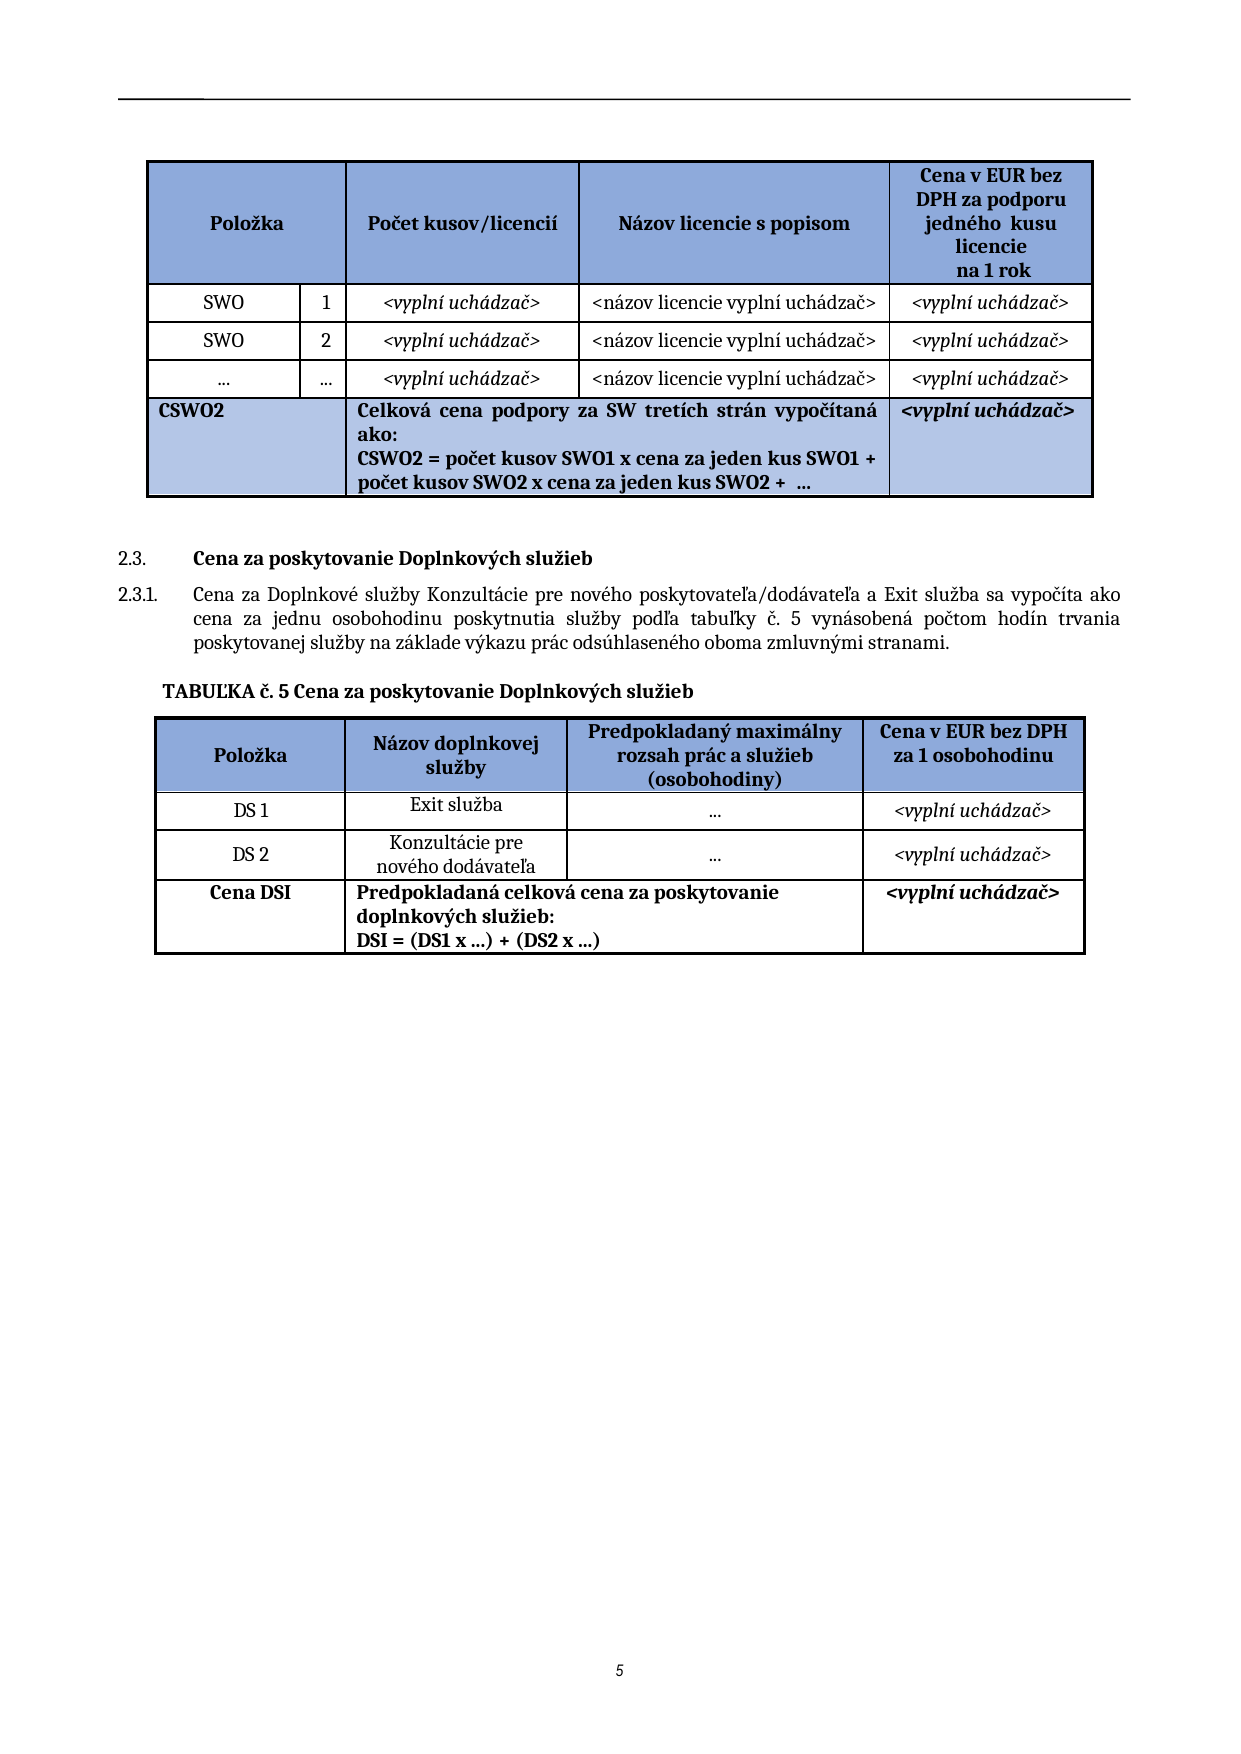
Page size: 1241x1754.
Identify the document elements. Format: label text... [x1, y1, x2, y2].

list Cena za poskytovanie Doplnkových služieb [118, 547, 1063, 571]
table_cell Predpokladaná celková cena za poskytovanie doplnkových služieb: DSI = (DS1 x ...) + (DS2 x ...) [346, 881, 862, 952]
table_cell <vyplní uchádzač> [864, 831, 1083, 879]
table_header Položka [149, 163, 345, 283]
table_cell Celková cena podpory za SW tretích strán vypočítaná ako: CSWO2 = počet kusov SWO1 x cena za jeden kus SWO1 + počet kusov SWO2 x cena za jeden kus SWO2 + … [347, 399, 889, 494]
table_header Názov doplnkovej služby [346, 720, 566, 791]
table_cell CSWO2 [149, 399, 345, 494]
table_cell DS 2 [157, 831, 344, 879]
table_cell ... [149, 361, 299, 397]
table_cell DS 1 [157, 793, 344, 829]
table_cell <názov licencie vyplní uchádzač> [580, 323, 889, 359]
table_cell ... [568, 831, 862, 879]
table_cell <vyplní uchádzač> [890, 285, 1091, 321]
table_cell SWO [149, 323, 299, 359]
table_header Počet kusov/licencií [347, 163, 578, 283]
table_header Cena v EUR bez DPH za podporu jedného kusu licencie na 1 rok [890, 163, 1091, 283]
list Cena za Doplnkové služby Konzultácie pre nového poskytovateľa/dodávateľa a Exit služba sa vypočíta ako cena za jednu osobohodinu poskytnutia služby podľa tabuľky č. 5 vynásobená počtom hodín trvania poskytovanej služby na základe výkazu prác odsúhlaseného oboma zmluvnými stranami. [118, 583, 1122, 655]
table_cell ... [568, 793, 862, 829]
table_header Predpokladaný maximálny rozsah prác a služieb (osobohodiny) [568, 720, 862, 791]
table_cell <názov licencie vyplní uchádzač> [580, 285, 889, 321]
table_cell Exit služba [346, 793, 566, 829]
table_cell <vyplní uchádzač> [890, 361, 1091, 397]
table_header Cena v EUR bez DPH za 1 osobohodinu [864, 720, 1083, 791]
table_cell 2 [301, 323, 345, 359]
table_cell <vyplní uchádzač> [347, 323, 578, 359]
table_cell Konzultácie pre nového dodávateľa [346, 831, 566, 879]
table_cell <vyplní uchádzač> [347, 285, 578, 321]
table_cell <vyplní uchádzač> [864, 881, 1083, 952]
table_cell <vyplní uchádzač> [890, 323, 1091, 359]
table_cell <vyplní uchádzač> [890, 399, 1091, 494]
table_cell 1 [301, 285, 345, 321]
table_header Názov licencie s popisom [580, 163, 889, 283]
text TABUĽKA č. 5 Cena za poskytovanie Doplnkových služieb [162, 680, 1122, 704]
table_header Položka [157, 720, 344, 791]
table_cell <vyplní uchádzač> [864, 793, 1083, 829]
table_cell ... [301, 361, 345, 397]
table_cell <vyplní uchádzač> [347, 361, 578, 397]
table_cell <názov licencie vyplní uchádzač> [580, 361, 889, 397]
table_cell Cena DSI [157, 881, 344, 952]
table_cell SWO [149, 285, 299, 321]
